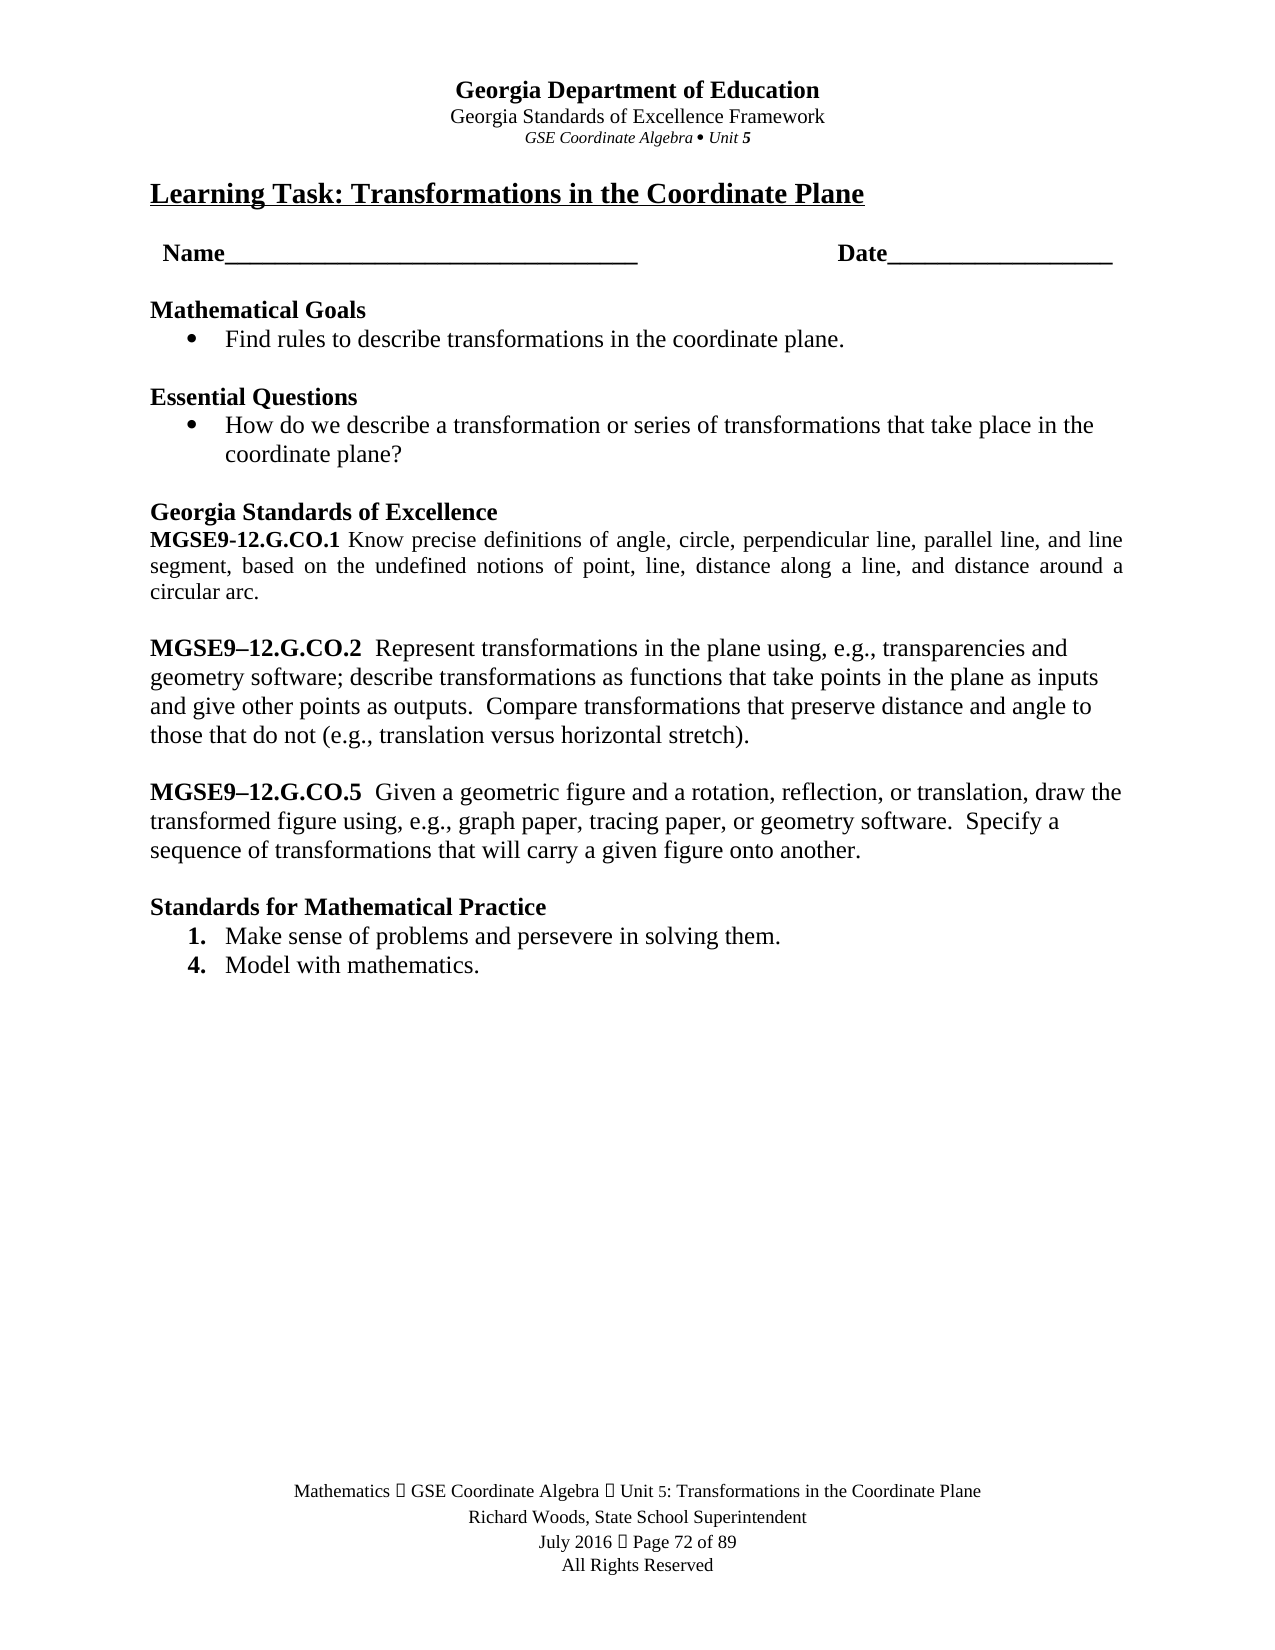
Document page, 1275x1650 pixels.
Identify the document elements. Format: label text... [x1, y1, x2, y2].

text 4. Model with mathematics. [187, 950, 1125, 978]
text Essential Questions [150, 382, 1125, 411]
text Mathematical Goals [150, 296, 1125, 324]
text Name_________________________________ Date__________________ [150, 238, 1125, 267]
text Georgia Standards of Excellence [150, 497, 1125, 526]
text MGSE9–12.G.CO.2 Represent transformations in the plane using, e.g., transparencies and geometry software; describe transformations as functions that take points in the plane as inputs and give other points as outputs. Compare transformations that preserve distance and angle to those that do not (e.g., translation versus horizontal stretch). [150, 633, 1125, 748]
list How do we describe a transformation or series of transformations that take place in the coordinate plane? [187, 411, 1125, 468]
text MGSE9–12.G.CO.5 Given a geometric figure and a rotation, reflection, or translation, draw the transformed figure using, e.g., graph paper, tracing paper, or geometry software. Specify a sequence of transformations that will carry a given figure onto another. [150, 777, 1125, 863]
text Standards for Mathematical Practice [150, 892, 1125, 921]
list Find rules to describe transformations in the coordinate plane. [187, 324, 1125, 353]
text Learning Task: Transformations in the Coordinate Plane [150, 176, 1125, 209]
text MGSE9-12.G.CO.1 Know precise definitions of angle, circle, perpendicular line, parallel line, and line segment, based on the undefined notions of point, line, distance along a line, and distance around a circular arc. [150, 526, 1125, 605]
text 1. Make sense of problems and persevere in solving them. [187, 921, 1125, 950]
